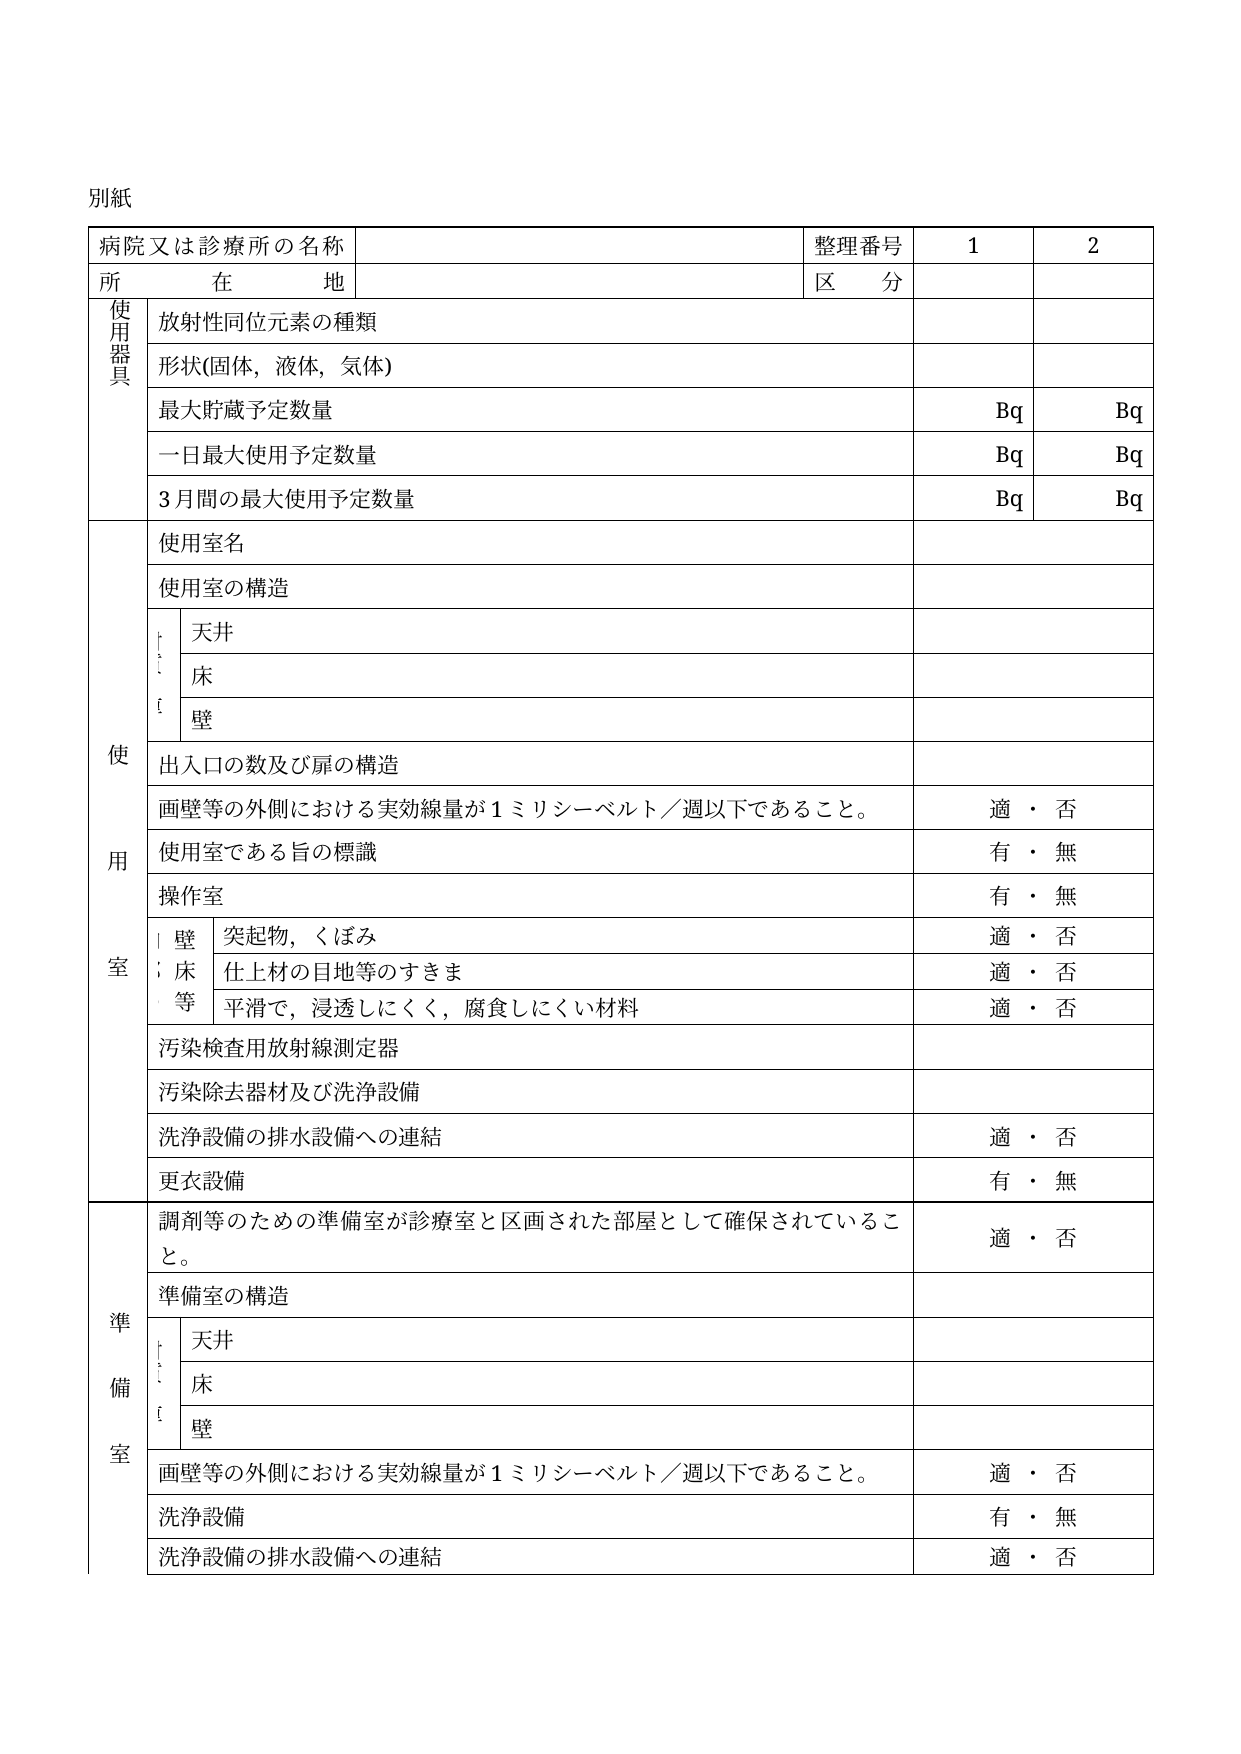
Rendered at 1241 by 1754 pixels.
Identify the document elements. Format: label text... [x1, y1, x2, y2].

table_cell [1034, 299, 1153, 343]
table_cell 更衣設備 [148, 1158, 913, 1201]
table_cell 壁床等 内部の [148, 918, 213, 1024]
table_cell [356, 264, 803, 298]
table_cell [914, 344, 1033, 387]
table_header 1 [914, 228, 1033, 262]
table_cell 準備室 [89, 1203, 147, 1574]
table_cell 使用室の構造 [148, 565, 913, 608]
table_cell Bq [914, 388, 1033, 431]
table_cell 床 [181, 654, 913, 697]
table_cell 有・無 [914, 874, 1153, 917]
table_cell [914, 264, 1033, 298]
table_header 2 [1034, 228, 1153, 262]
table_cell [914, 565, 1153, 608]
table_cell 床 [181, 1362, 913, 1405]
table_cell 適・否 [914, 918, 1153, 952]
table_cell 洗浄設備の排水設備への連結 [148, 1114, 913, 1157]
table_cell Bq [914, 476, 1033, 520]
table_cell [1034, 344, 1153, 387]
table_cell 材質・厚さ [148, 609, 180, 741]
table_cell [914, 1025, 1153, 1069]
table_cell 汚染検査用放射線測定器 [148, 1025, 913, 1069]
table_cell 材質・厚さ [148, 1318, 180, 1449]
table_cell 適・否 [914, 990, 1153, 1024]
table_cell 有・無 [914, 1495, 1153, 1538]
table_cell [914, 1406, 1153, 1449]
table_cell 使用室である旨の標識 [148, 830, 913, 873]
table_header [356, 228, 803, 262]
table_cell Bq [1034, 476, 1153, 520]
table_cell 仕上材の目地等のすきま [214, 954, 913, 988]
table_cell [1034, 264, 1153, 298]
table_cell 有・無 [914, 830, 1153, 873]
table_cell [914, 521, 1153, 564]
table_cell 有・無 [914, 1158, 1153, 1201]
table_cell 汚染除去器材及び洗浄設備 [148, 1070, 913, 1113]
table_cell Bq [1034, 432, 1153, 475]
table_cell 適・否 [914, 954, 1153, 988]
table_cell 適・否 [914, 1203, 1153, 1272]
table_cell 画壁等の外側における実効線量が1ミリシーベルト／週以下であること。 [148, 786, 913, 829]
table_header 病院又は診療所の名称 [89, 228, 355, 262]
table_cell 区分 [804, 264, 913, 298]
table_cell 洗浄設備の排水設備への連結 [148, 1539, 913, 1574]
table_cell Bq [914, 432, 1033, 475]
table_header 整理番号 [804, 228, 913, 262]
table_cell [914, 1273, 1153, 1317]
table_cell [914, 1070, 1153, 1113]
table_cell [914, 1318, 1153, 1361]
table_cell 適・否 [914, 786, 1153, 829]
table_cell 適・否 [914, 1539, 1153, 1574]
table_cell 操作室 [148, 874, 913, 917]
table_cell 3月間の最大使用予定数量 [148, 476, 913, 520]
table_cell Bq [1034, 388, 1153, 431]
table_cell 適・否 [914, 1450, 1153, 1494]
table_cell [914, 299, 1033, 343]
table_cell 使用室 [89, 521, 147, 1201]
table_cell 準備室の構造 [148, 1273, 913, 1317]
table_cell 適・否 [914, 1114, 1153, 1157]
table_cell [914, 609, 1153, 652]
text 別紙 [89, 179, 1152, 214]
table_cell [914, 742, 1153, 785]
table_cell 壁 [181, 698, 913, 741]
table_cell [914, 698, 1153, 741]
table_cell 使用室名 [148, 521, 913, 564]
table_cell 天井 [181, 1318, 913, 1361]
table_cell 一日最大使用予定数量 [148, 432, 913, 475]
table_cell 最大貯蔵予定数量 [148, 388, 913, 431]
table_cell 洗浄設備 [148, 1495, 913, 1538]
table_cell [914, 1362, 1153, 1405]
table_cell 天井 [181, 609, 913, 652]
table_cell 出入口の数及び扉の構造 [148, 742, 913, 785]
table_cell 放射性同位元素の種類 [148, 299, 913, 343]
table_cell 平滑で，浸透しにくく，腐食しにくい材料 [214, 990, 913, 1024]
table_cell 使用器具 診療用放射性同位元素 [89, 299, 147, 520]
table_cell 所在地 [89, 264, 355, 298]
table_cell 画壁等の外側における実効線量が1ミリシーベルト／週以下であること。 [148, 1450, 913, 1494]
table_cell 形状(固体，液体，気体) [148, 344, 913, 387]
table_cell 壁 [181, 1406, 913, 1449]
table_cell [914, 654, 1153, 697]
table_cell 突起物，くぼみ [214, 918, 913, 952]
table_cell 調剤等のための準備室が診療室と区画された部屋として確保されていること。 [148, 1203, 913, 1272]
